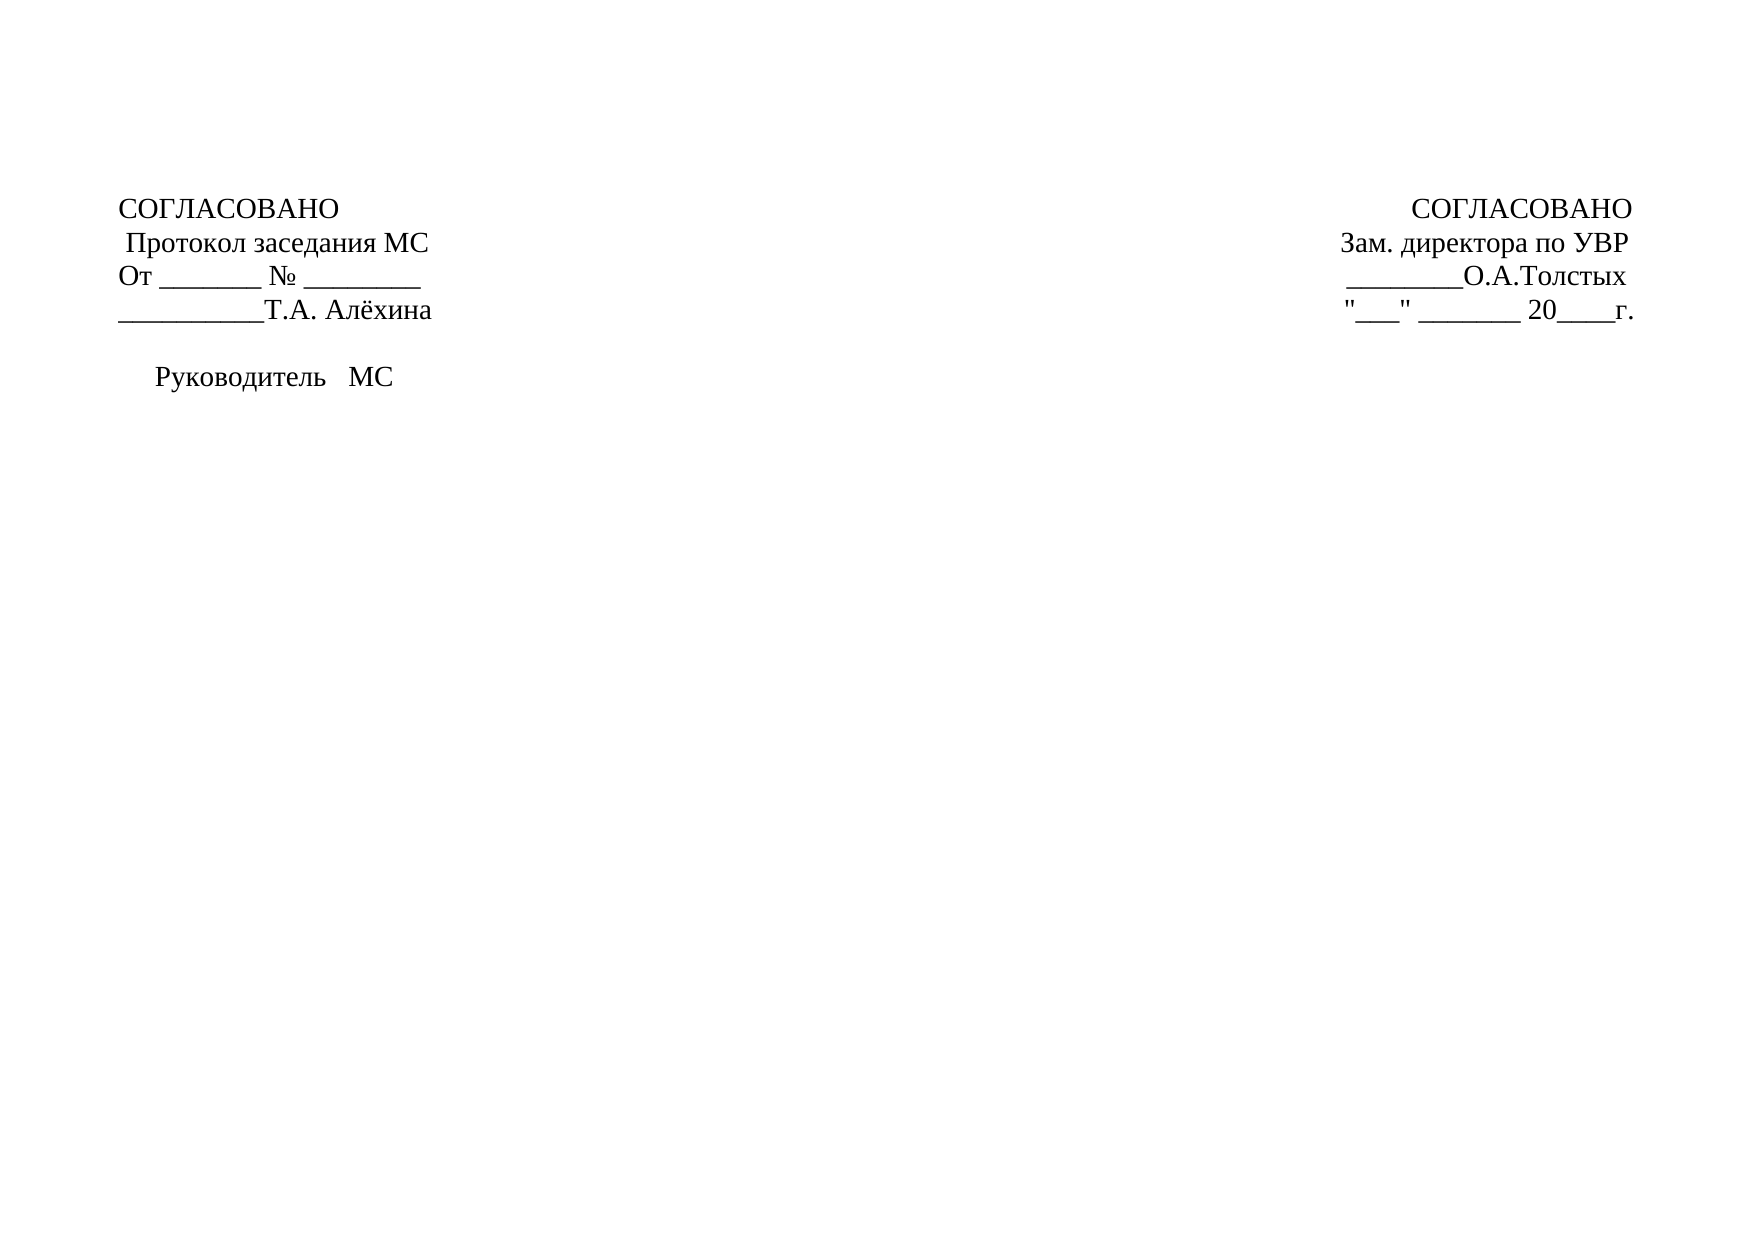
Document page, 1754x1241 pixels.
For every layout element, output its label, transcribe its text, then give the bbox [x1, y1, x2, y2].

text Руководитель МС [118, 359, 1636, 393]
text Протокол заседания МС Зам. директора по УВР [118, 225, 1636, 258]
text СОГЛАСОВАНО СОГЛАСОВАНО [118, 191, 1636, 225]
text __________Т.А. Алёхина "___" _______ 20____г. [118, 292, 1636, 326]
text От _______ № ________ ________О.А.Толстых [118, 258, 1636, 292]
